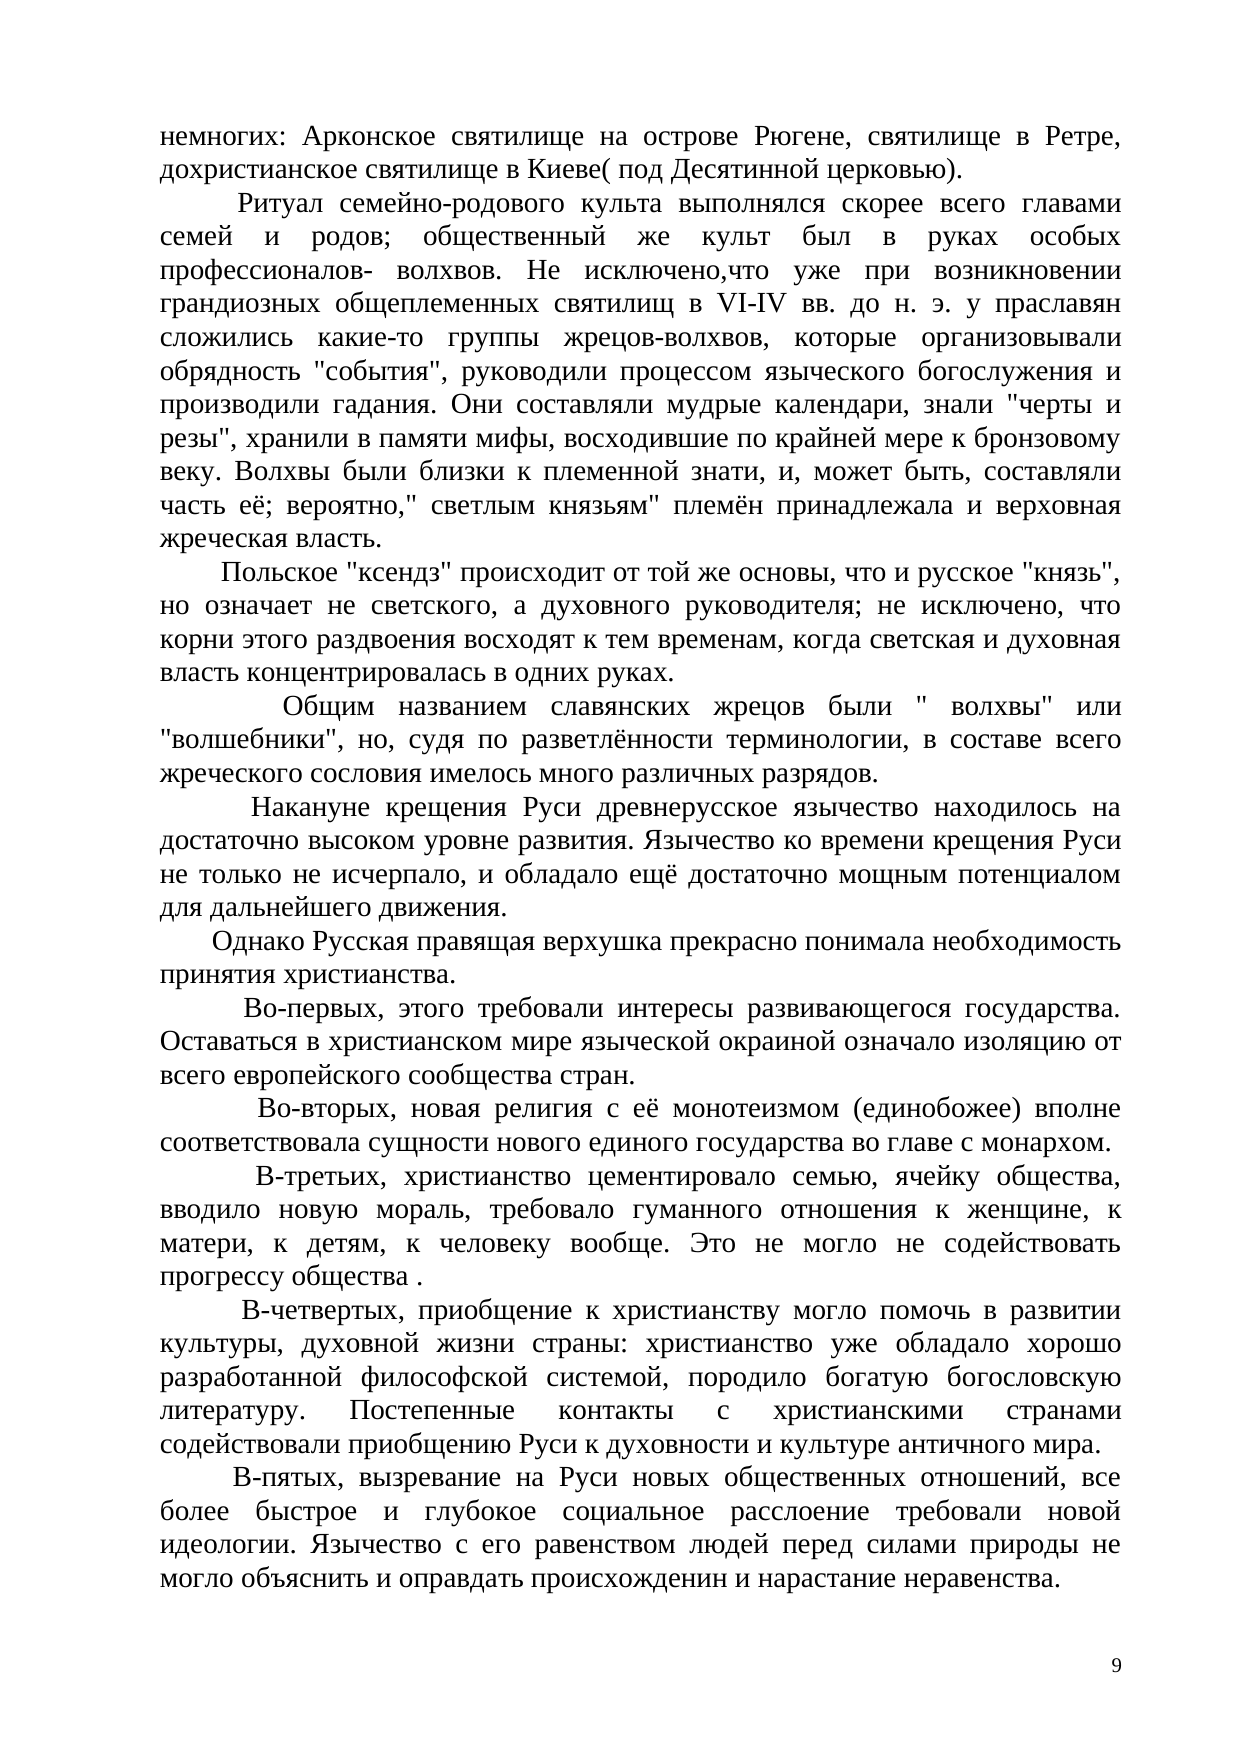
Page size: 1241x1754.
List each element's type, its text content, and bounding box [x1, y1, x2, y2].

text В-третьих, христианство цементировало семью, ячейку общества, вводило новую мораль, требовало гуманного отношения к женщине, к матери, к детям, к человеку вообще. Это не могло не содействовать прогрессу общества . [159, 1158, 1122, 1292]
text Во-первых, этого требовали интересы развивающегося государства. Оставаться в христианском мире языческой окраиной означало изоляцию от всего европейского сообщества стран. [159, 990, 1122, 1091]
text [159, 118, 1122, 185]
text В-пятых, вызревание на Руси новых общественных отношений, все более быстрое и глубокое социальное расслоение требовали новой идеологии. Язычество с его равенством людей перед силами природы не могло объяснить и оправдать происхожденин и нарастание неравенства. [159, 1460, 1122, 1594]
text Накануне крещения Руси древнерусское язычество находилось на достаточно высоком уровне развития. Язычество ко времени крещения Руси не только не исчерпало, и обладало ещё достаточно мощным потенциалом для дальнейшего движения. [159, 789, 1122, 923]
text Общим названием славянских жрецов были " волхвы" или "волшебники", но, судя по разветлённости терминологии, в составе всего жреческого сословия имелось много различных разрядов. [159, 688, 1122, 789]
text Во-вторых, новая религия с её монотеизмом (единобожее) вполне соответствовала сущности нового единого государства во главе с монархом. [159, 1091, 1122, 1158]
text В-четвертых, приобщение к христианству могло помочь в развитии культуры, духовной жизни страны: христианство уже обладало хорошо разработанной философской системой, породило богатую богословскую литературу. Постепенные контакты с христианскими странами содействовали приобщению Руси к духовности и культуре античного мира. [159, 1292, 1122, 1460]
text Ритуал семейно-родового культа выполнялся скорее всего главами семей и родов; общественный же культ был в руках особых профессионалов- волхвов. Не исключено,что уже при возникновении грандиозных общеплеменных святилищ в VI-IV вв. до н. э. у праславян сложились какие-то группы жрецов-волхвов, которые организовывали обрядность "события", руководили процессом языческого богослужения и производили гадания. Они составляли мудрые календари, знали "черты и резы", хранили в памяти мифы, восходившие по крайней мере к бронзовому веку. Волхвы были близки к племенной знати, и, может быть, составляли часть её; вероятно," светлым князьям" племён принадлежала и верховная жреческая власть. [159, 185, 1122, 554]
text Однако Русская правящая верхушка прекрасно понимала необходимость принятия христианства. [159, 923, 1122, 990]
text Польское "ксендз" происходит от той же основы, что и русское "князь", но означает не светского, а духовного руководителя; не исключено, что корни этого раздвоения восходят к тем временам, когда светская и духовная власть концентрировалась в одних руках. [159, 554, 1122, 688]
